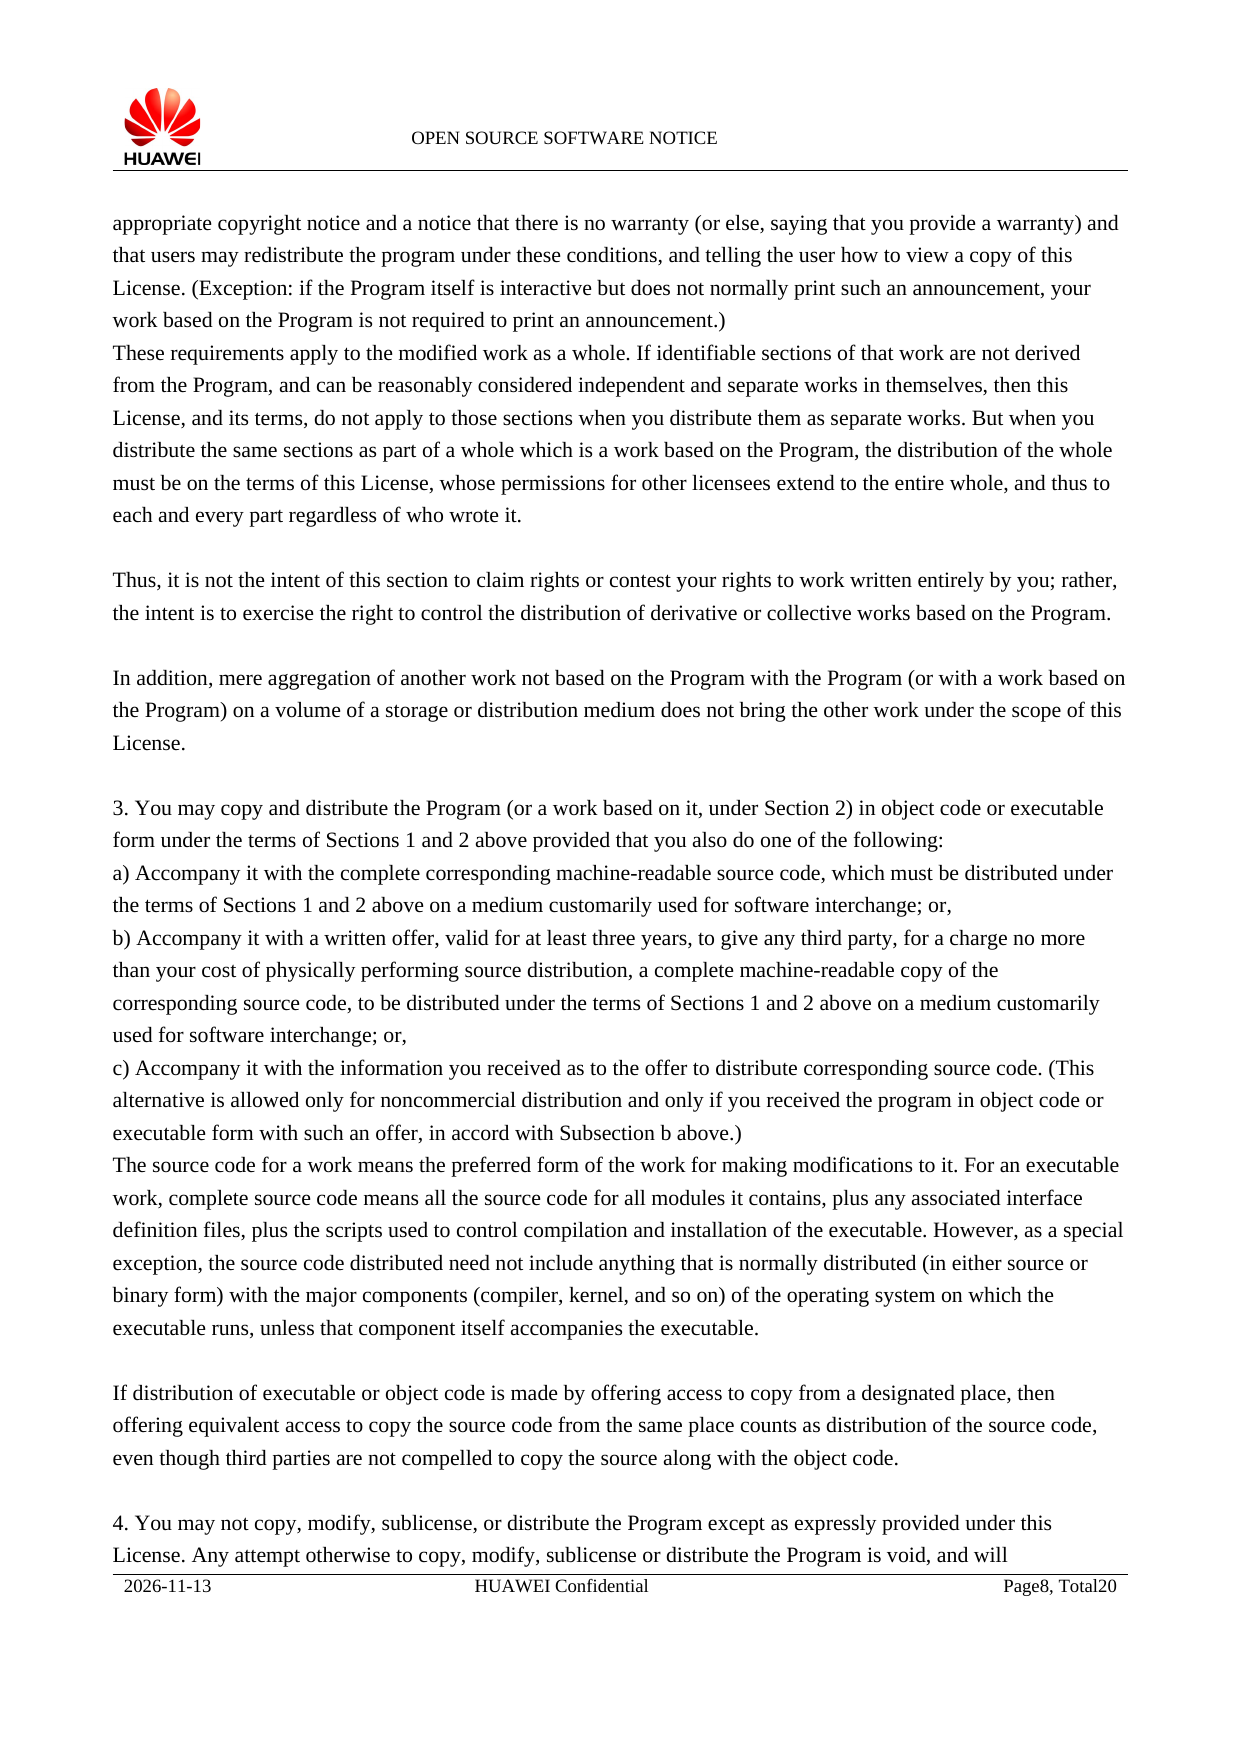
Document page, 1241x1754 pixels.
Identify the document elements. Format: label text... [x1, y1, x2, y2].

picture [124, 88, 201, 165]
